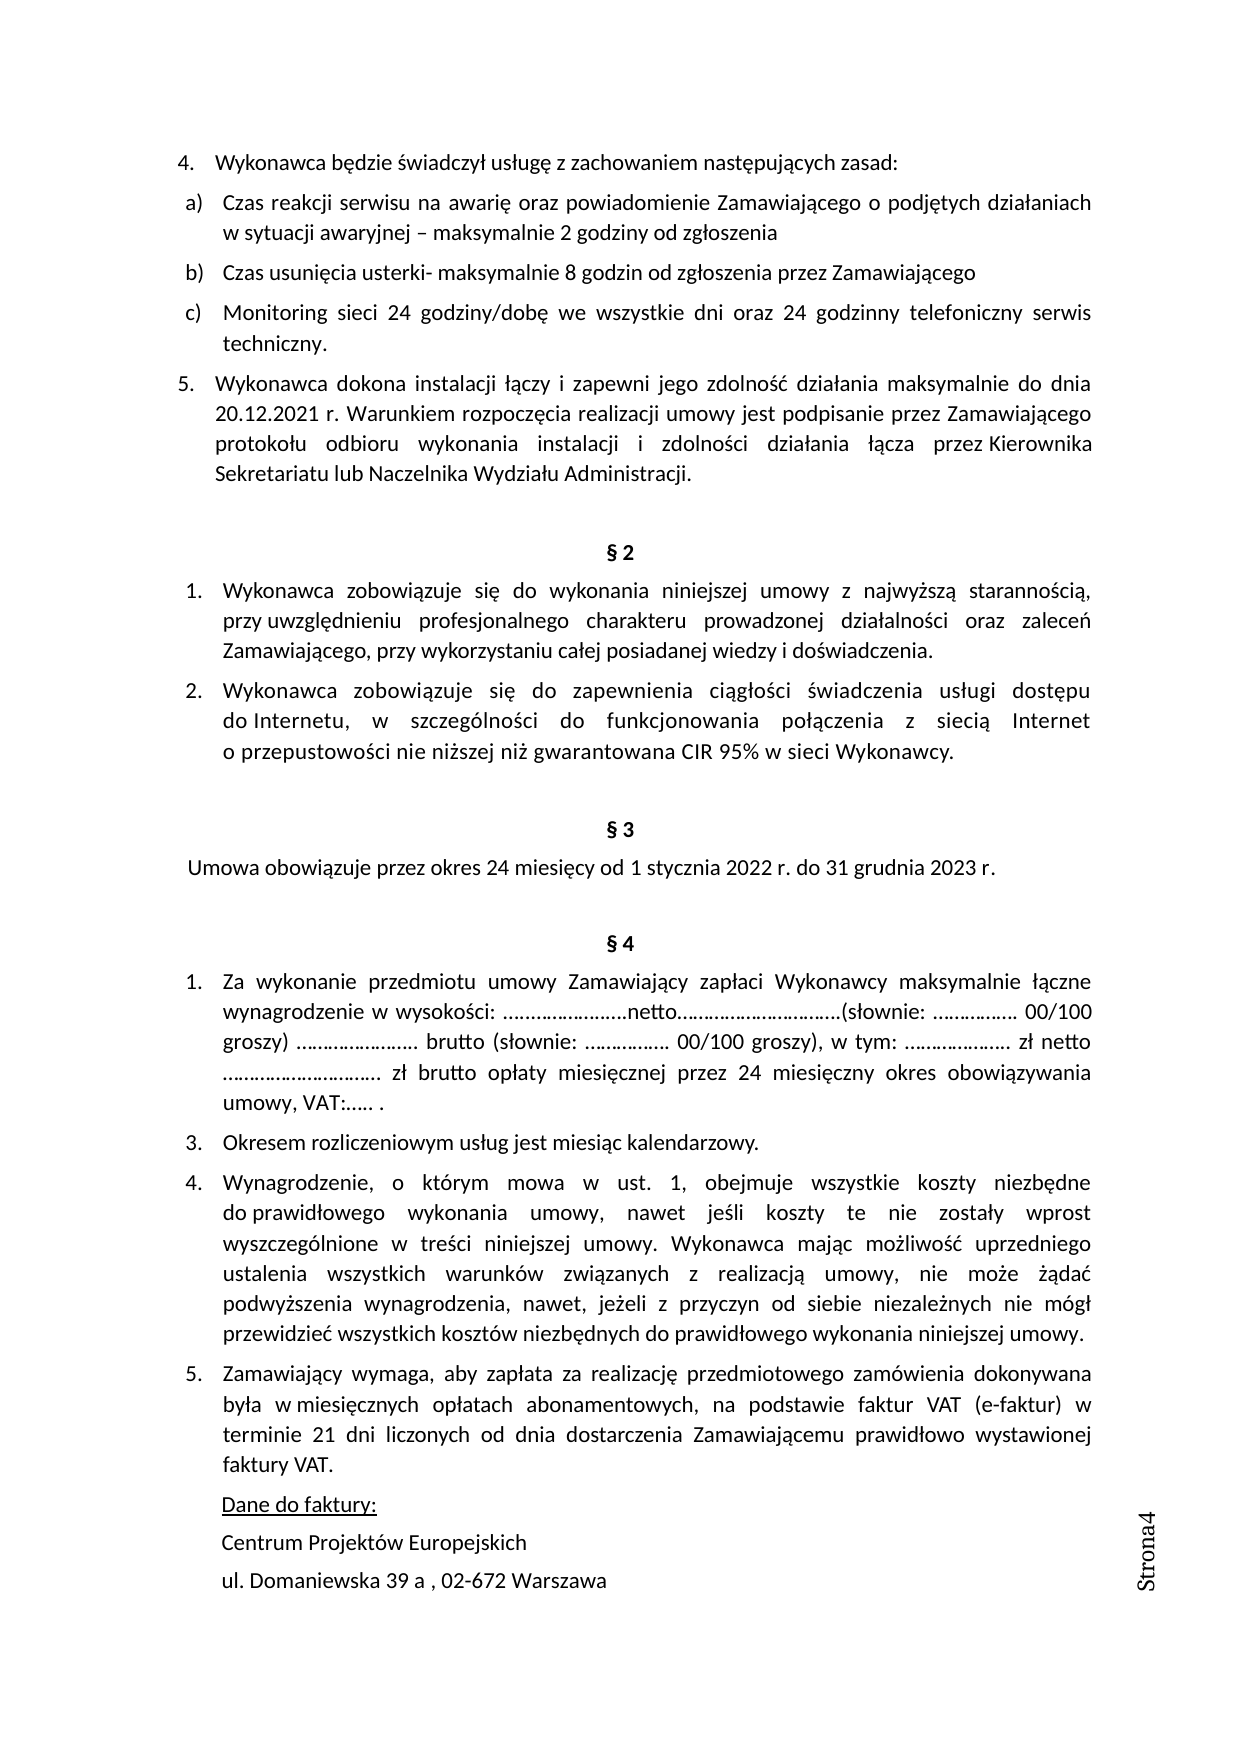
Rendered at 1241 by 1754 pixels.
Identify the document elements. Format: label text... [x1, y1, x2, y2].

list Wykonawca zobowiązuje się do zapewnienia ciągłości świadczenia usługi dostępu do Internetu, w szczególności do funkcjonowania połączenia z siecią Internet o przepustowości nie niższej niż gwarantowana CIR 95% w sieci Wykonawcy. [185, 676, 1093, 765]
list Wynagrodzenie, o którym mowa w ust. 1, obejmuje wszystkie koszty niezbędne do prawidłowego wykonania umowy, nawet jeśli koszty te nie zostały wprost wyszczególnione w treści niniejszej umowy. Wykonawca mając możliwość uprzedniego ustalenia wszystkich warunków związanych z realizacją umowy, nie może żądać podwyższenia wynagrodzenia, nawet, jeżeli z przyczyn od siebie niezależnych nie mógł przewidzieć wszystkich kosztów niezbędnych do prawidłowego wykonania niniejszej umowy. [185, 1168, 1093, 1347]
text § 2 [148, 538, 1093, 566]
list Czas reakcji serwisu na awarię oraz powiadomienie Zamawiającego o podjętych działaniach w sytuacji awaryjnej – maksymalnie 2 godziny od zgłoszenia [185, 188, 1093, 246]
list Wykonawca dokona instalacji łączy i zapewni jego zdolność działania maksymalnie do dnia 20.12.2021 r. Warunkiem rozpoczęcia realizacji umowy jest podpisanie przez Zamawiającego protokołu odbioru wykonania instalacji i zdolności działania łącza przez Kierownika Sekretariatu lub Naczelnika Wydziału Administracji. [177, 369, 1093, 487]
list Wykonawca zobowiązuje się do wykonania niniejszej umowy z najwyższą starannością, przy uwzględnieniu profesjonalnego charakteru prowadzonej działalności oraz zaleceń Zamawiającego, przy wykorzystaniu całej posiadanej wiedzy i doświadczenia. [185, 576, 1093, 664]
list Wykonawca będzie świadczył usługę z zachowaniem następujących zasad: [177, 148, 1093, 176]
text ul. Domaniewska , 02-672 Warszawa [221, 1566, 1093, 1594]
list Okresem rozliczeniowym usług jest miesiąc kalendarzowy. [185, 1128, 1093, 1156]
list Za wykonanie przedmiotu umowy Zamawiający zapłaci Wykonawcy maksymalnie łączne wynagrodzenie w wysokości: …..…………..….netto………………………….(słownie: ……………. 00/100 groszy) ………………….. brutto (słownie: ……………. 00/100 groszy), w tym: ……………….. zł netto ………………………… zł brutto opłaty miesięcznej przez 24 miesięczny okres obowiązywania umowy, VAT:….. . [185, 967, 1093, 1116]
list Czas usunięcia usterki- maksymalnie 8 godzin od zgłoszenia przez Zamawiającego [185, 258, 1093, 286]
text Dane do faktury: [221, 1490, 1093, 1518]
text § 3 [148, 815, 1093, 843]
list Zamawiający wymaga, aby zapłata za realizację przedmiotowego zamówienia dokonywana była w miesięcznych opłatach abonamentowych, na podstawie faktur VAT (e-faktur) w terminie 21 dni liczonych od dnia dostarczenia Zamawiającemu prawidłowo wystawionej faktury VAT. [185, 1359, 1093, 1478]
text Centrum Projektów Europejskich [221, 1528, 1093, 1556]
text Umowa obowiązuje przez okres 24 miesięcy od 1 stycznia 2022 r. do 31 grudnia 2023 r. [177, 853, 1093, 881]
text § 4 [148, 929, 1093, 957]
list Monitoring sieci 24 godziny/dobę we wszystkie dni oraz 24 godzinny telefoniczny serwis techniczny. [185, 298, 1093, 357]
